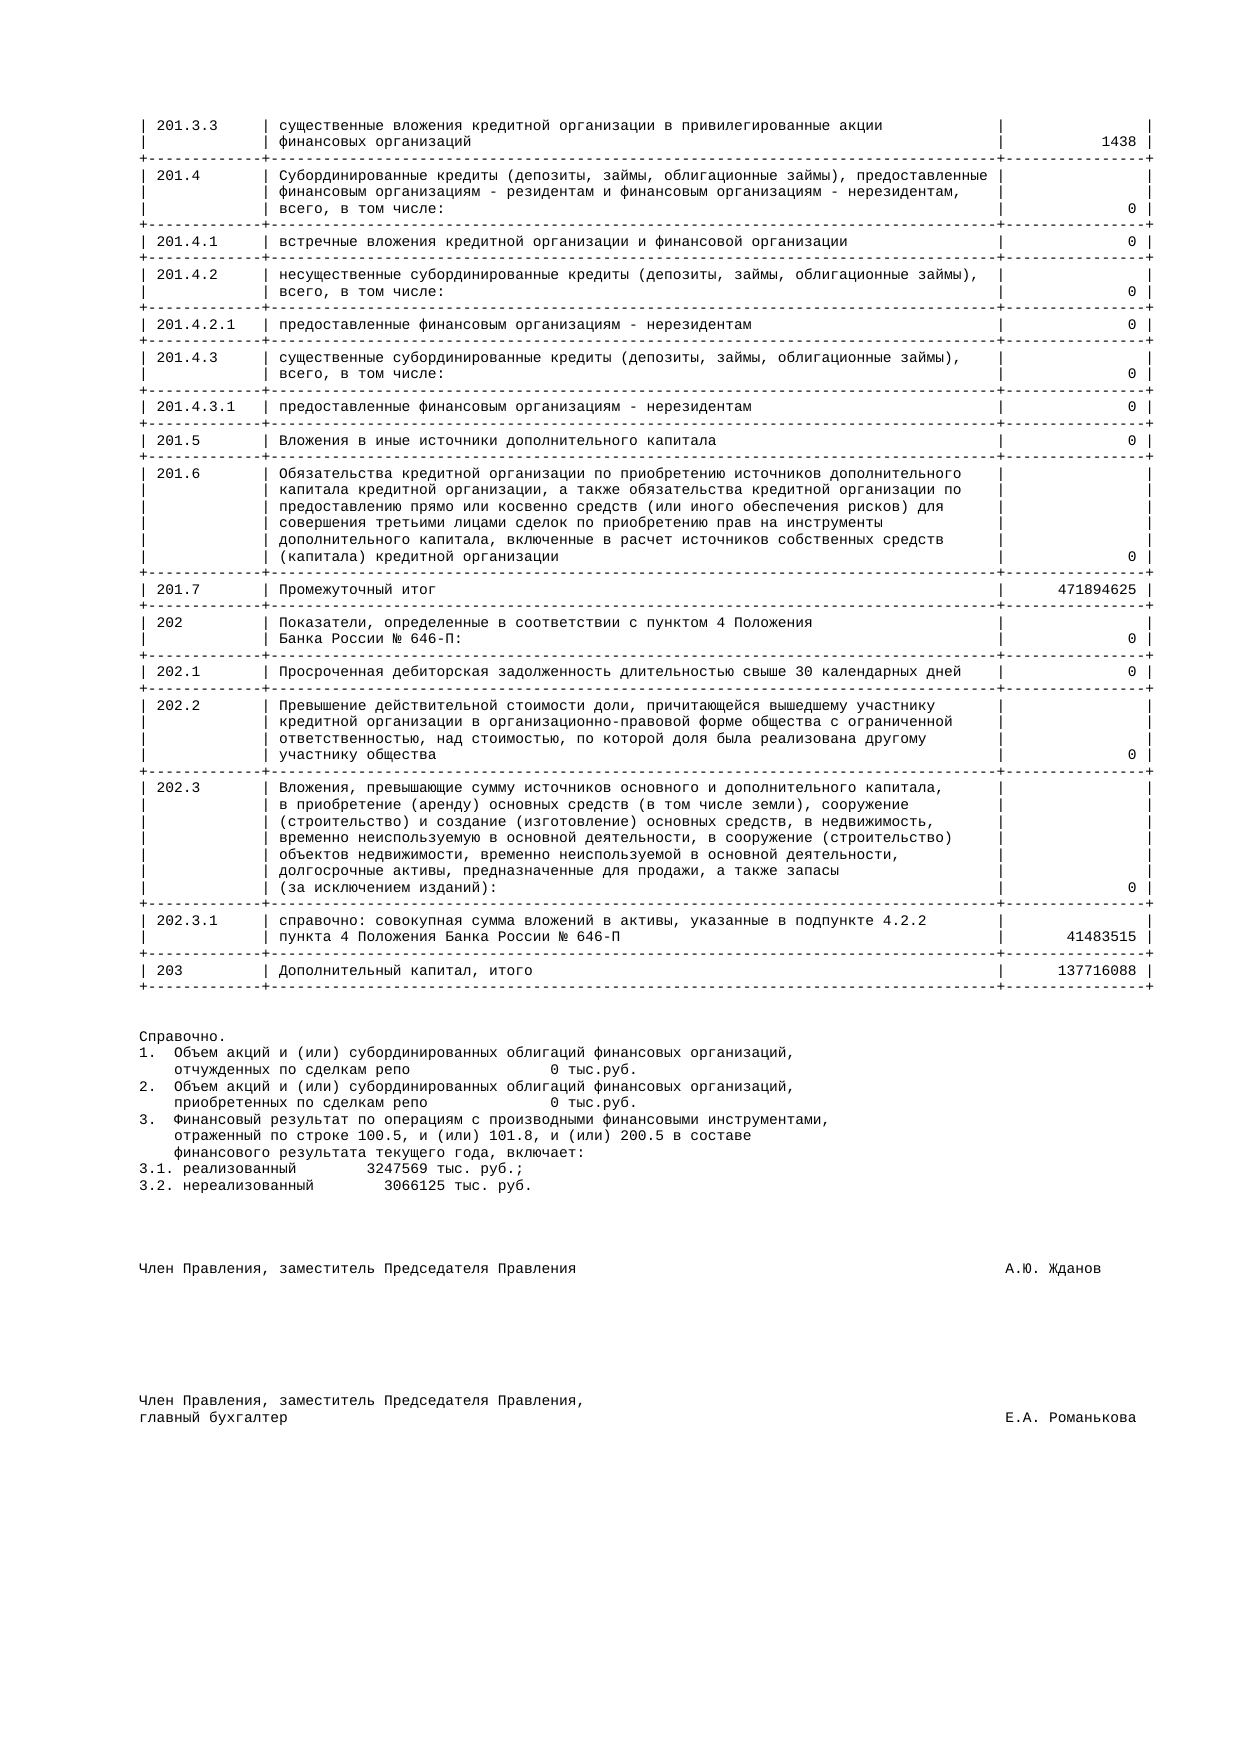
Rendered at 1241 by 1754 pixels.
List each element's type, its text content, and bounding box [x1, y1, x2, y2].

text | | финансовым организациям - резидентам и финансовым организациям - нерезидентам, | | [139, 184, 1196, 201]
text | 201.4.3 | существенные субординированные кредиты (депозиты, займы, облигационные займы), | | [139, 350, 1196, 367]
text | 201.5 | Вложения в иные источники дополнительного капитала | 0 | [139, 433, 1196, 449]
text +-------------+-----------------------------------------------------------------------------------+----------------+ [139, 300, 1196, 317]
text 3.1. реализованный 3247569 тыс. руб.; [139, 1162, 1196, 1178]
text +-------------+-----------------------------------------------------------------------------------+----------------+ [139, 217, 1196, 234]
text | | временно неиспользуемую в основной деятельности, в сооружение (строительство) | | [139, 830, 1196, 847]
text | | кредитной организации в организационно-правовой форме общества с ограниченной | | [139, 714, 1196, 731]
text отраженный по строке 100.5, и (или) 101.8, и (или) 200.5 в составе [139, 1128, 1196, 1145]
text +-------------+-----------------------------------------------------------------------------------+----------------+ [139, 449, 1196, 466]
text Член Правления, заместитель Председателя Правления А.Ю. Жданов [139, 1261, 1196, 1277]
text | 201.4.2.1 | предоставленные финансовым организациям - нерезидентам | 0 | [139, 317, 1196, 333]
text +-------------+-----------------------------------------------------------------------------------+----------------+ [139, 565, 1196, 582]
text | | капитала кредитной организации, а также обязательства кредитной организации по | | [139, 482, 1196, 499]
text | | всего, в том числе: | 0 | [139, 201, 1196, 217]
text | | ответственностью, над стоимостью, по которой доля была реализована другому | | [139, 731, 1196, 747]
text | | (строительство) и создание (изготовление) основных средств, в недвижимость, | | [139, 814, 1196, 830]
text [139, 151, 1196, 168]
text | 203 | Дополнительный капитал, итого | 137716088 | [139, 963, 1196, 979]
text 3.2. нереализованный 3066125 тыс. руб. [139, 1178, 1196, 1195]
text | | (капитала) кредитной организации | 0 | [139, 549, 1196, 565]
text 2. Объем акций и (или) субординированных облигаций финансовых организаций, [139, 1079, 1196, 1095]
text | 201.4.2 | несущественные субординированные кредиты (депозиты, займы, облигационные займы), | | [139, 267, 1196, 284]
text +-------------+-----------------------------------------------------------------------------------+----------------+ [139, 598, 1196, 615]
text | | в приобретение (аренду) основных средств (в том числе земли), сооружение | | [139, 797, 1196, 814]
text | | всего, в том числе: | 0 | [139, 284, 1196, 300]
text | 201.7 | Промежуточный итог | 471894625 | [139, 582, 1196, 598]
text | | (за исключением изданий): | 0 | [139, 880, 1196, 897]
text финансового результата текущего года, включает: [139, 1145, 1196, 1162]
text главный бухгалтер Е.А. Романькова [139, 1410, 1196, 1427]
text +-------------+-----------------------------------------------------------------------------------+----------------+ [139, 251, 1196, 267]
text +-------------+-----------------------------------------------------------------------------------+----------------+ [139, 946, 1196, 963]
text | | участнику общества | 0 | [139, 747, 1196, 764]
text +-------------+-----------------------------------------------------------------------------------+----------------+ [139, 979, 1196, 996]
text +-------------+-----------------------------------------------------------------------------------+----------------+ [139, 416, 1196, 433]
text | 202.3 | Вложения, превышающие сумму источников основного и дополнительного капитала, | | [139, 781, 1196, 797]
text | | предоставлению прямо или косвенно средств (или иного обеспечения рисков) для | | [139, 499, 1196, 516]
text | | долгосрочные активы, предназначенные для продажи, а также запасы | | [139, 863, 1196, 880]
text | | дополнительного капитала, включенные в расчет источников собственных средств | | [139, 532, 1196, 549]
text | 202 | Показатели, определенные в соответствии с пунктом 4 Положения | | [139, 615, 1196, 632]
text +-------------+-----------------------------------------------------------------------------------+----------------+ [139, 681, 1196, 698]
text | 201.4 | Субординированные кредиты (депозиты, займы, облигационные займы), предоставленные | | [139, 168, 1196, 184]
text | | совершения третьими лицами сделок по приобретению прав на инструменты | | [139, 516, 1196, 532]
text | | финансовых организаций | 1438 | [139, 135, 1196, 151]
text | 202.2 | Превышение действительной стоимости доли, причитающейся вышедшему участнику | | [139, 698, 1196, 714]
text +-------------+-----------------------------------------------------------------------------------+----------------+ [139, 383, 1196, 400]
text | | объектов недвижимости, временно неиспользуемой в основной деятельности, | | [139, 847, 1196, 863]
text | | пункта 4 Положения Банка России № 646-П | 41483515 | [139, 930, 1196, 946]
text | | всего, в том числе: | 0 | [139, 367, 1196, 383]
text | 201.4.1 | встречные вложения кредитной организации и финансовой организации | 0 | [139, 234, 1196, 251]
text +-------------+-----------------------------------------------------------------------------------+----------------+ [139, 648, 1196, 665]
text 1. Объем акций и (или) субординированных облигаций финансовых организаций, [139, 1046, 1196, 1062]
text | 202.3.1 | справочно: совокупная сумма вложений в активы, указанные в подпункте 4.2.2 | | [139, 913, 1196, 930]
text приобретенных по сделкам репо 0 тыс.руб. [139, 1095, 1196, 1112]
text | 201.3.3 | существенные вложения кредитной организации в привилегированные акции | | [139, 118, 1196, 135]
text Справочно. [139, 1029, 1196, 1046]
text отчужденных по сделкам репо 0 тыс.руб. [139, 1062, 1196, 1079]
text +-------------+-----------------------------------------------------------------------------------+----------------+ [139, 897, 1196, 913]
text | | Банка России № 646-П: | 0 | [139, 632, 1196, 648]
text | 201.4.3.1 | предоставленные финансовым организациям - нерезидентам | 0 | [139, 400, 1196, 416]
text +-------------+-----------------------------------------------------------------------------------+----------------+ [139, 764, 1196, 781]
text 3. Финансовый результат по операциям с производными финансовыми инструментами, [139, 1112, 1196, 1128]
text | 201.6 | Обязательства кредитной организации по приобретению источников дополнительного | | [139, 466, 1196, 482]
text +-------------+-----------------------------------------------------------------------------------+----------------+ [139, 333, 1196, 350]
text Член Правления, заместитель Председателя Правления, [139, 1393, 1196, 1410]
text | 202.1 | Просроченная дебиторская задолженность длительностью свыше 30 календарных дней | 0 | [139, 665, 1196, 681]
